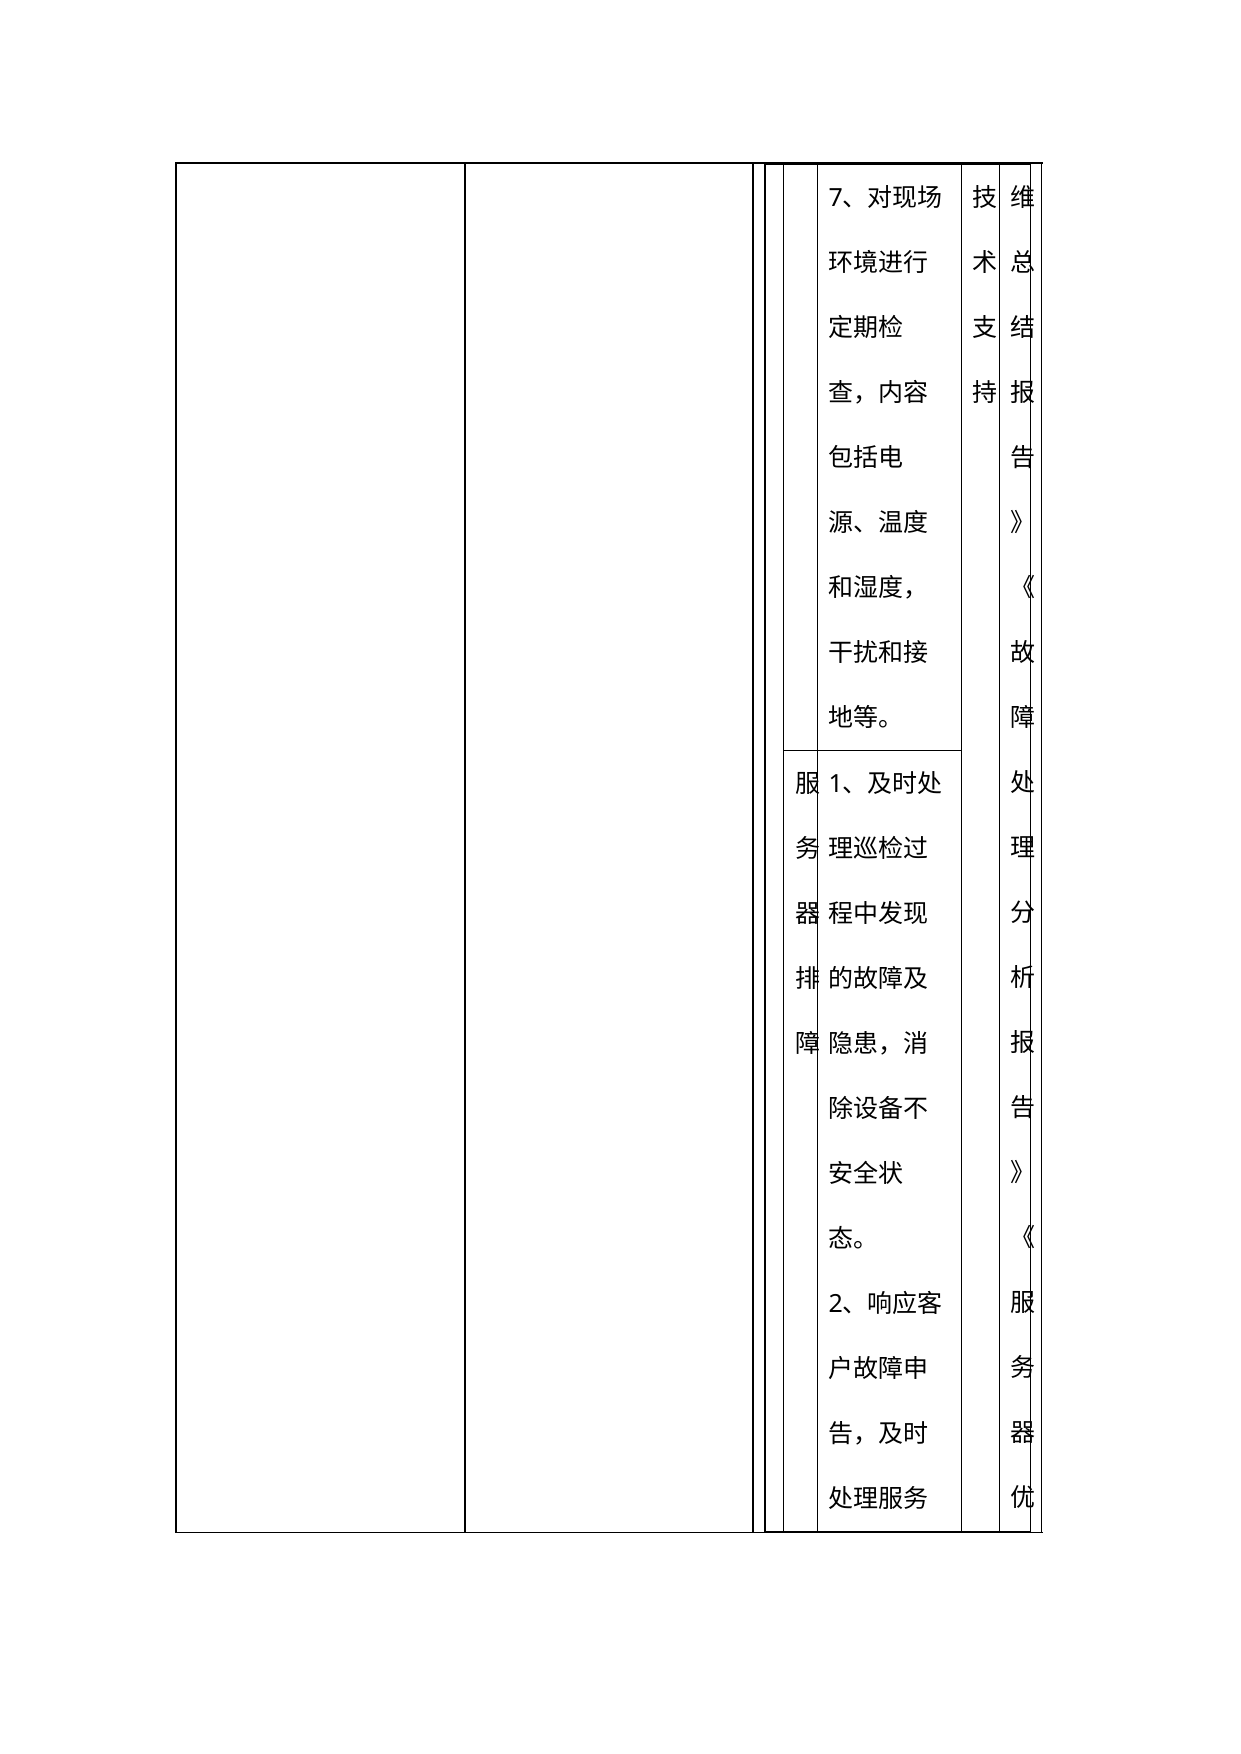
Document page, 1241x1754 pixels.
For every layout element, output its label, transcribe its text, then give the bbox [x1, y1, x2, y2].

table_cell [818, 751, 961, 1531]
table_cell 1 [177, 164, 464, 1532]
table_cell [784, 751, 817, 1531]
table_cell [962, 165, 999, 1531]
table_cell ★ [466, 164, 752, 1532]
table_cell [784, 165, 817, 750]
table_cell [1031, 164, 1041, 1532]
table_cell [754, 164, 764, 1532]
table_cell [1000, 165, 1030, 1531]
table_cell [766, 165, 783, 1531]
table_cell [818, 165, 961, 750]
